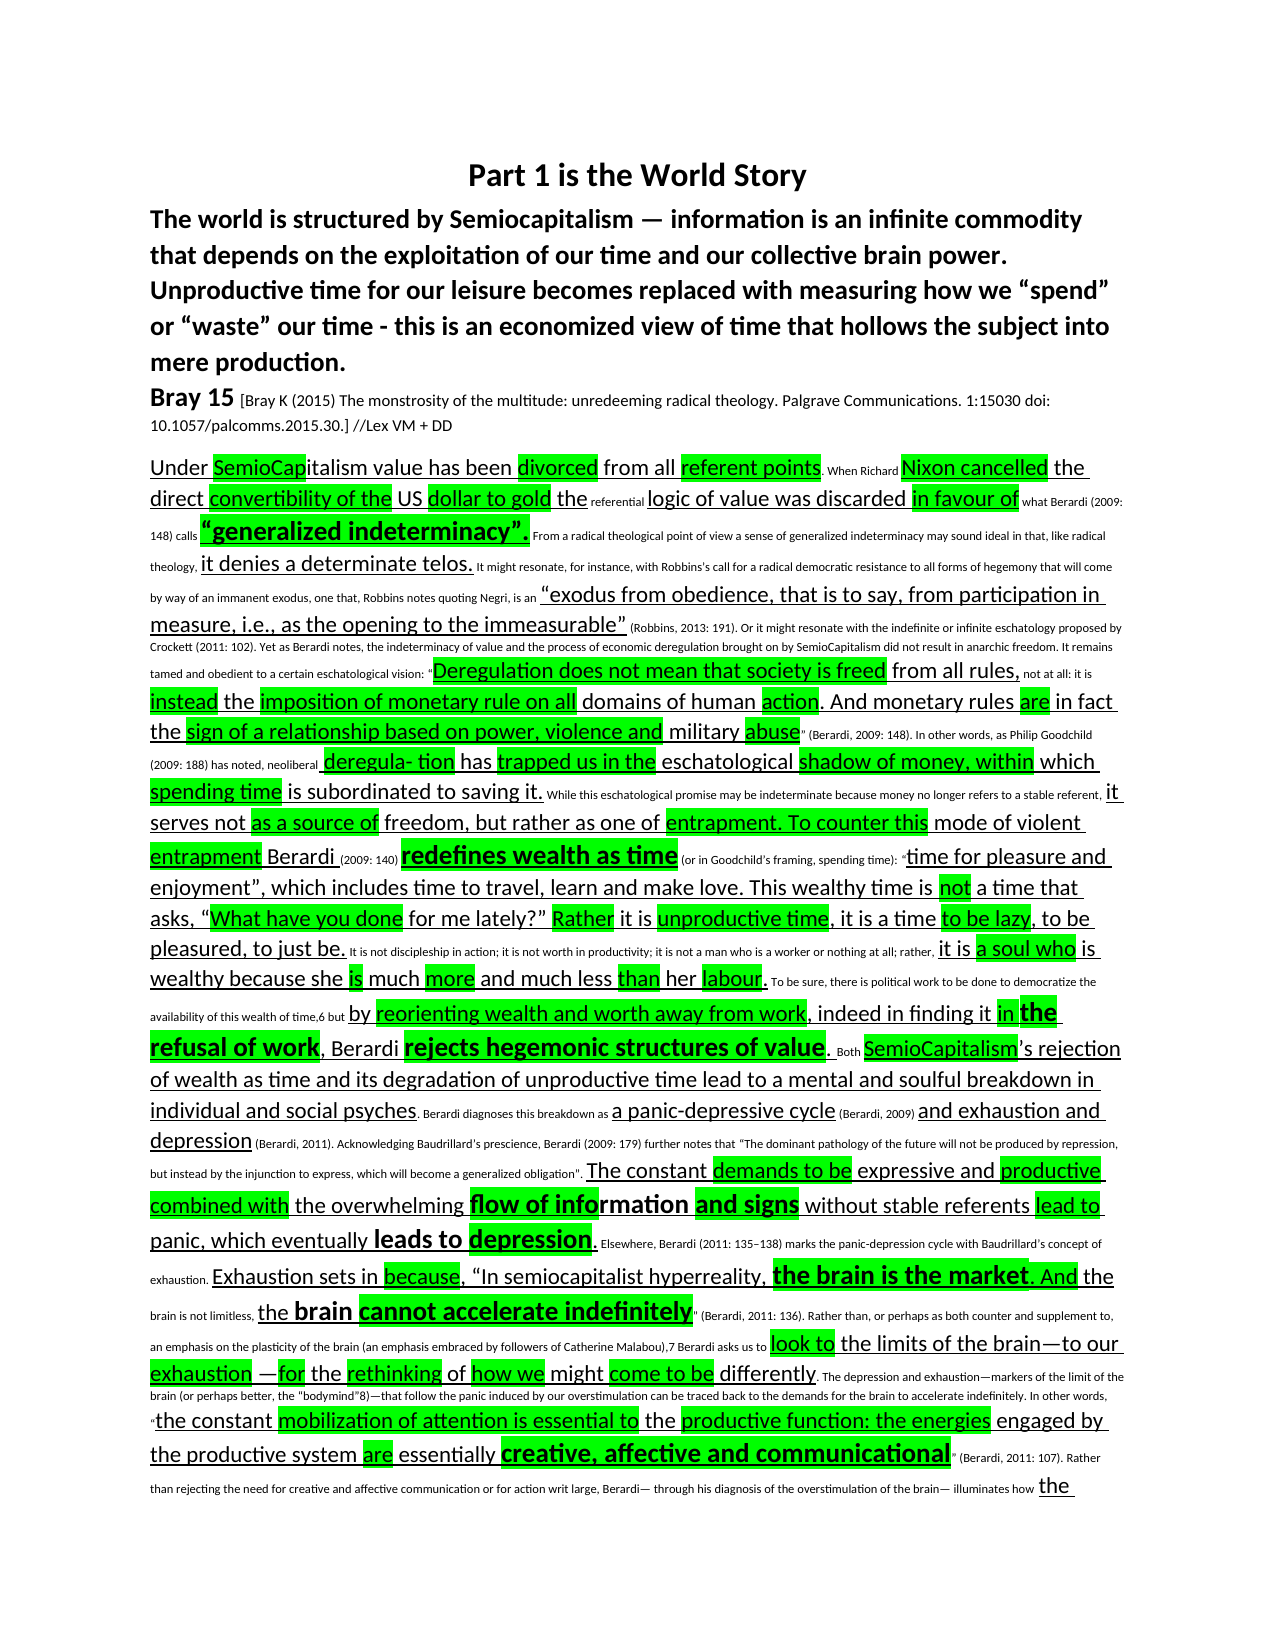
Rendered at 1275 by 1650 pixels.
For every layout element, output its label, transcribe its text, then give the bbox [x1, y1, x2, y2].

subtitle The world is structured by Semiocapitalism — information is an infinite commodity that depends on the exploitation of our time and our collective brain power. Unproductive time for our leisure becomes replaced with measuring how we “spend” or “waste” our time - this is an economized view of time that hollows the subject into mere production. [150, 202, 1125, 378]
text Bray 15 [Bray K (2015) The monstrosity of the multitude: unredeeming radical theology. Palgrave Communications. 1:15030 doi: 10.1057/palcomms.2015.30.] //Lex VM + DD [150, 380, 1125, 435]
subtitle Part 1 is the World Story [150, 154, 1125, 195]
